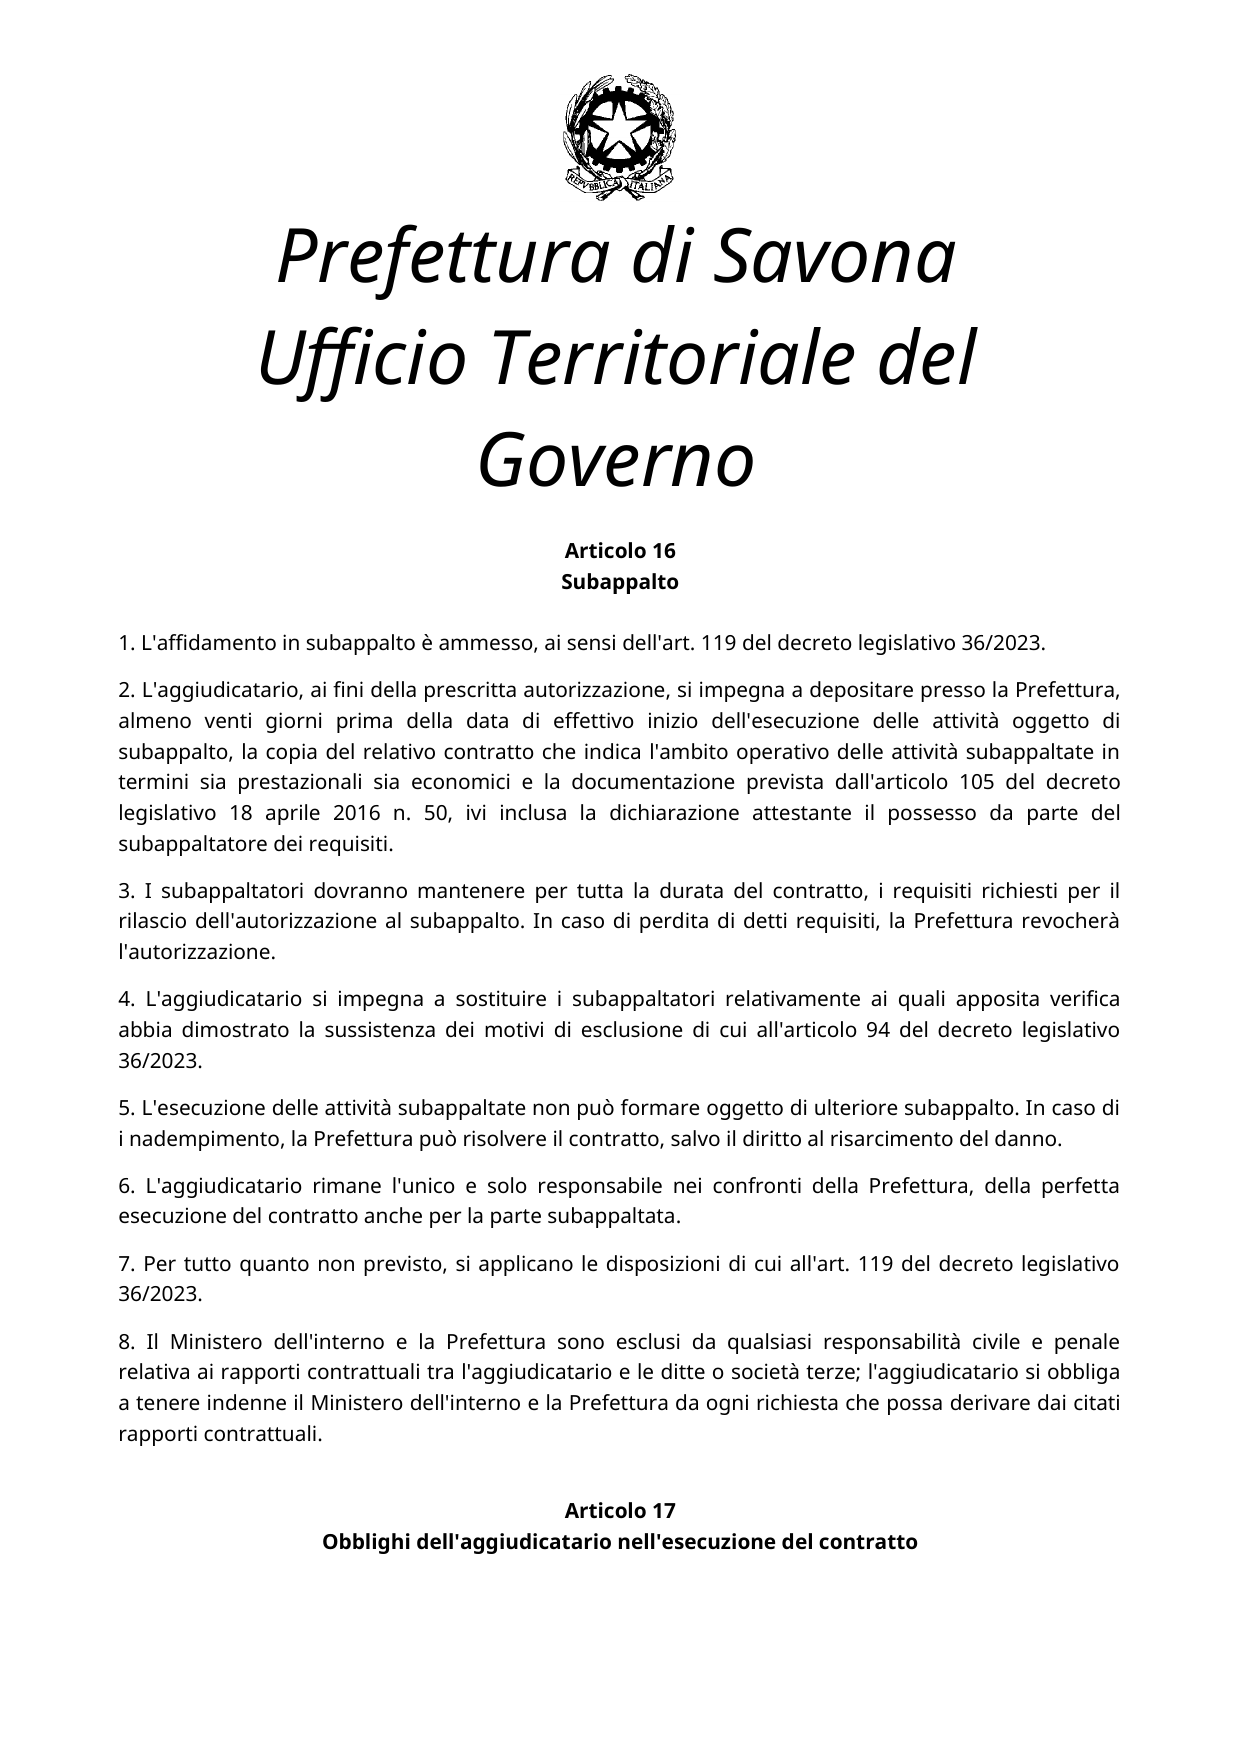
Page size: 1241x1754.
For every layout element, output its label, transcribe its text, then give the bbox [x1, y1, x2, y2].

text 7. Per tutto quanto non previsto, si applicano le disposizioni di cui all'art. 119 del decreto legislativo 36/2023. [118, 1249, 1122, 1308]
text 1. L'affidamento in subappalto è ammesso, ai sensi dell'art. 119 del decreto legislativo 36/2023. [118, 628, 1122, 657]
text 3. I subappaltatori dovranno mantenere per tutta la durata del contratto, i requisiti richiesti per il rilascio dell'autorizzazione al subappalto. In caso di perdita di detti requisiti, la Prefettura revocherà l'autorizzazione. [118, 876, 1122, 966]
text 8. Il Ministero dell'interno e la Prefettura sono esclusi da qualsiasi responsabilità civile e penale relativa ai rapporti contrattuali tra l'aggiudicatario e le ditte o società terze; l'aggiudicatario si obbliga a tenere indenne il Ministero dell'interno e la Prefettura da ogni richiesta che possa derivare dai citati rapporti contrattuali. [118, 1327, 1122, 1447]
text 4. L'aggiudicatario si impegna a sostituire i subappaltatori relativamente ai quali apposita verifica abbia dimostrato la sussistenza dei motivi di esclusione di cui all'articolo 94 del decreto legislativo 36/2023. [118, 984, 1122, 1074]
text 2. L'aggiudicatario, ai fini della prescritta autorizzazione, si impegna a depositare presso la Prefettura, almeno venti giorni prima della data di effettivo inizio dell'esecuzione delle attività oggetto di subappalto, la copia del relativo contratto che indica l'ambito operativo delle attività subappaltate in termini sia prestazionali sia economici e la documentazione prevista dall'articolo 105 del decreto legislativo 18 aprile 2016 n. 50, ivi inclusa la dichiarazione attestante il possesso da parte del subappaltatore dei requisiti. [118, 676, 1122, 857]
text Obblighi dell'aggiudicatario nell'esecuzione del contratto [118, 1527, 1122, 1556]
text 5. L'esecuzione delle attività subappaltate non può formare oggetto di ulteriore subappalto. In caso di i nadempimento, la Prefettura può risolvere il contratto, salvo il diritto al risarcimento del danno. [118, 1093, 1122, 1152]
text Subappalto [118, 567, 1122, 596]
picture [559, 73, 682, 202]
text 6. L'aggiudicatario rimane l'unico e solo responsabile nei confronti della Prefettura, della perfetta esecuzione del contratto anche per la parte subappaltata. [118, 1171, 1122, 1230]
text Articolo 17 [118, 1497, 1122, 1525]
text Articolo 16 [118, 536, 1122, 565]
